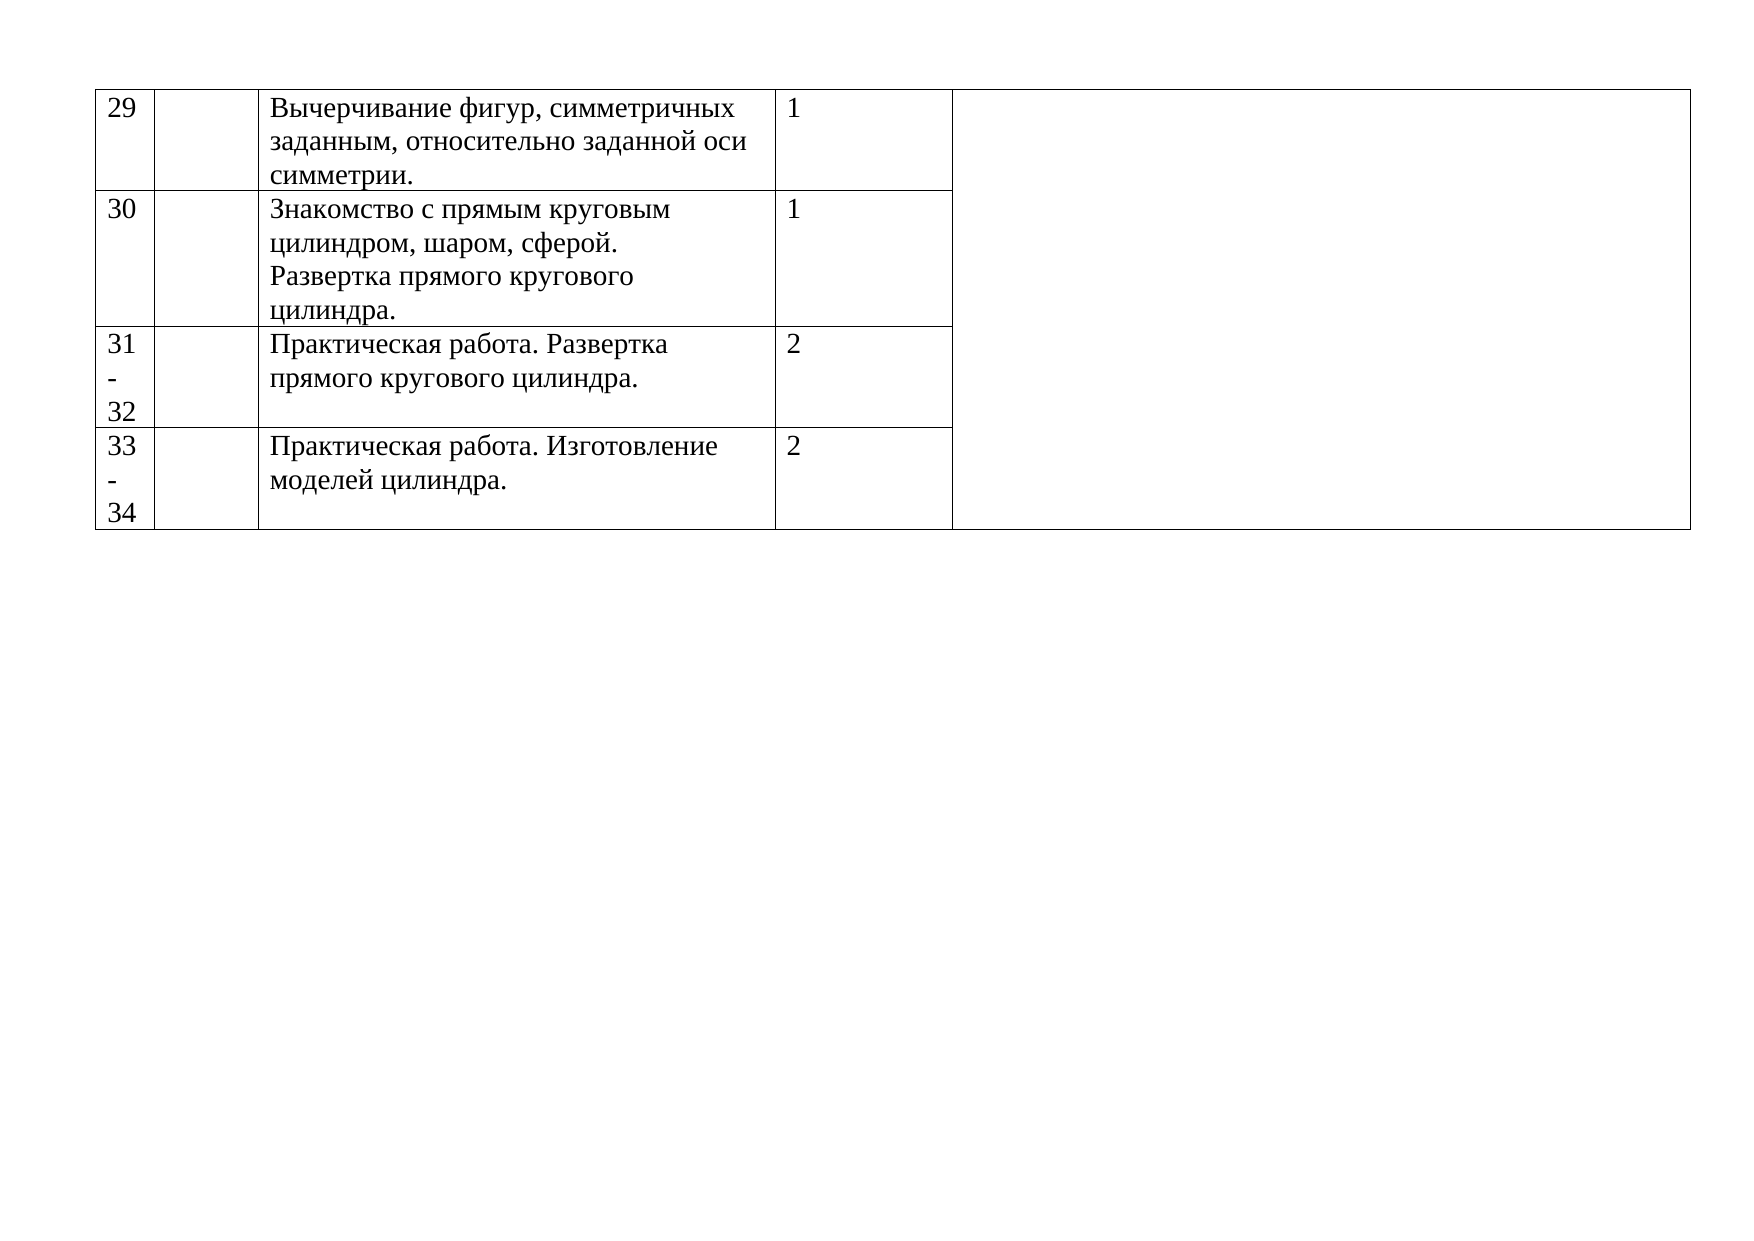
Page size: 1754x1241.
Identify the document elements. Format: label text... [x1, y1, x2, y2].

table_cell Практическая работа. Развертка прямого кругового цилиндра. [259, 327, 775, 427]
table_cell 33-34 [96, 428, 154, 529]
table_cell 31-32 [96, 327, 154, 427]
table_cell [155, 428, 258, 529]
table_cell 1 [776, 191, 952, 326]
table_cell 2 [776, 428, 952, 529]
table_cell 29 [96, 90, 154, 190]
table_cell [155, 327, 258, 427]
table_cell Вычерчивание фигур, симметричных заданным, относительно заданной оси симметрии. [259, 90, 775, 190]
table_cell [155, 191, 258, 326]
table_cell 30 [96, 191, 154, 326]
table_cell Знакомство с прямым круговым цилиндром, шаром, сферой. Развертка прямого кругового цилиндра. [259, 191, 775, 326]
table_cell 2 [776, 327, 952, 427]
table_cell 1 [776, 90, 952, 190]
table_cell Практическая работа. Изготовление моделей цилиндра. [259, 428, 775, 529]
table_cell [155, 90, 258, 190]
